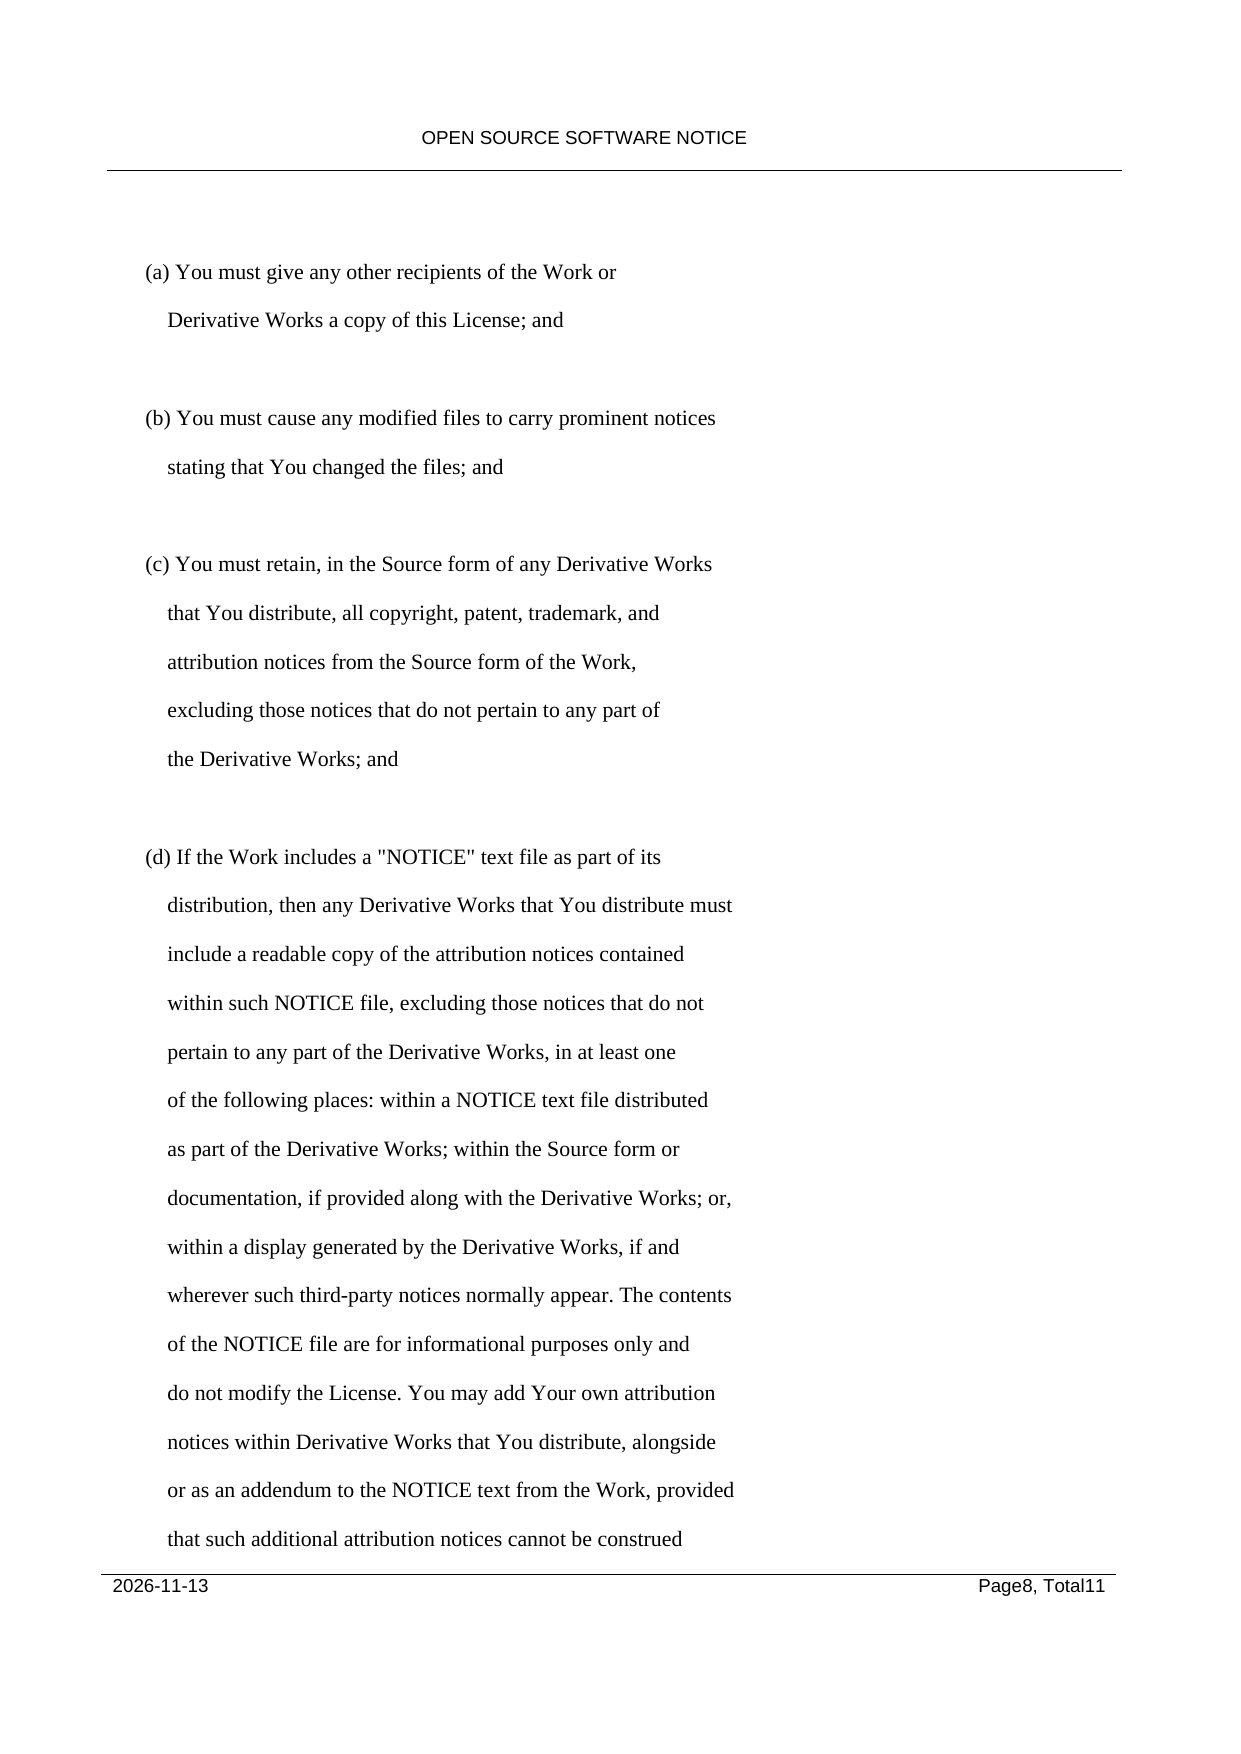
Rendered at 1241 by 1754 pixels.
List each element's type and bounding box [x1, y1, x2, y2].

text [112, 206, 1128, 1555]
